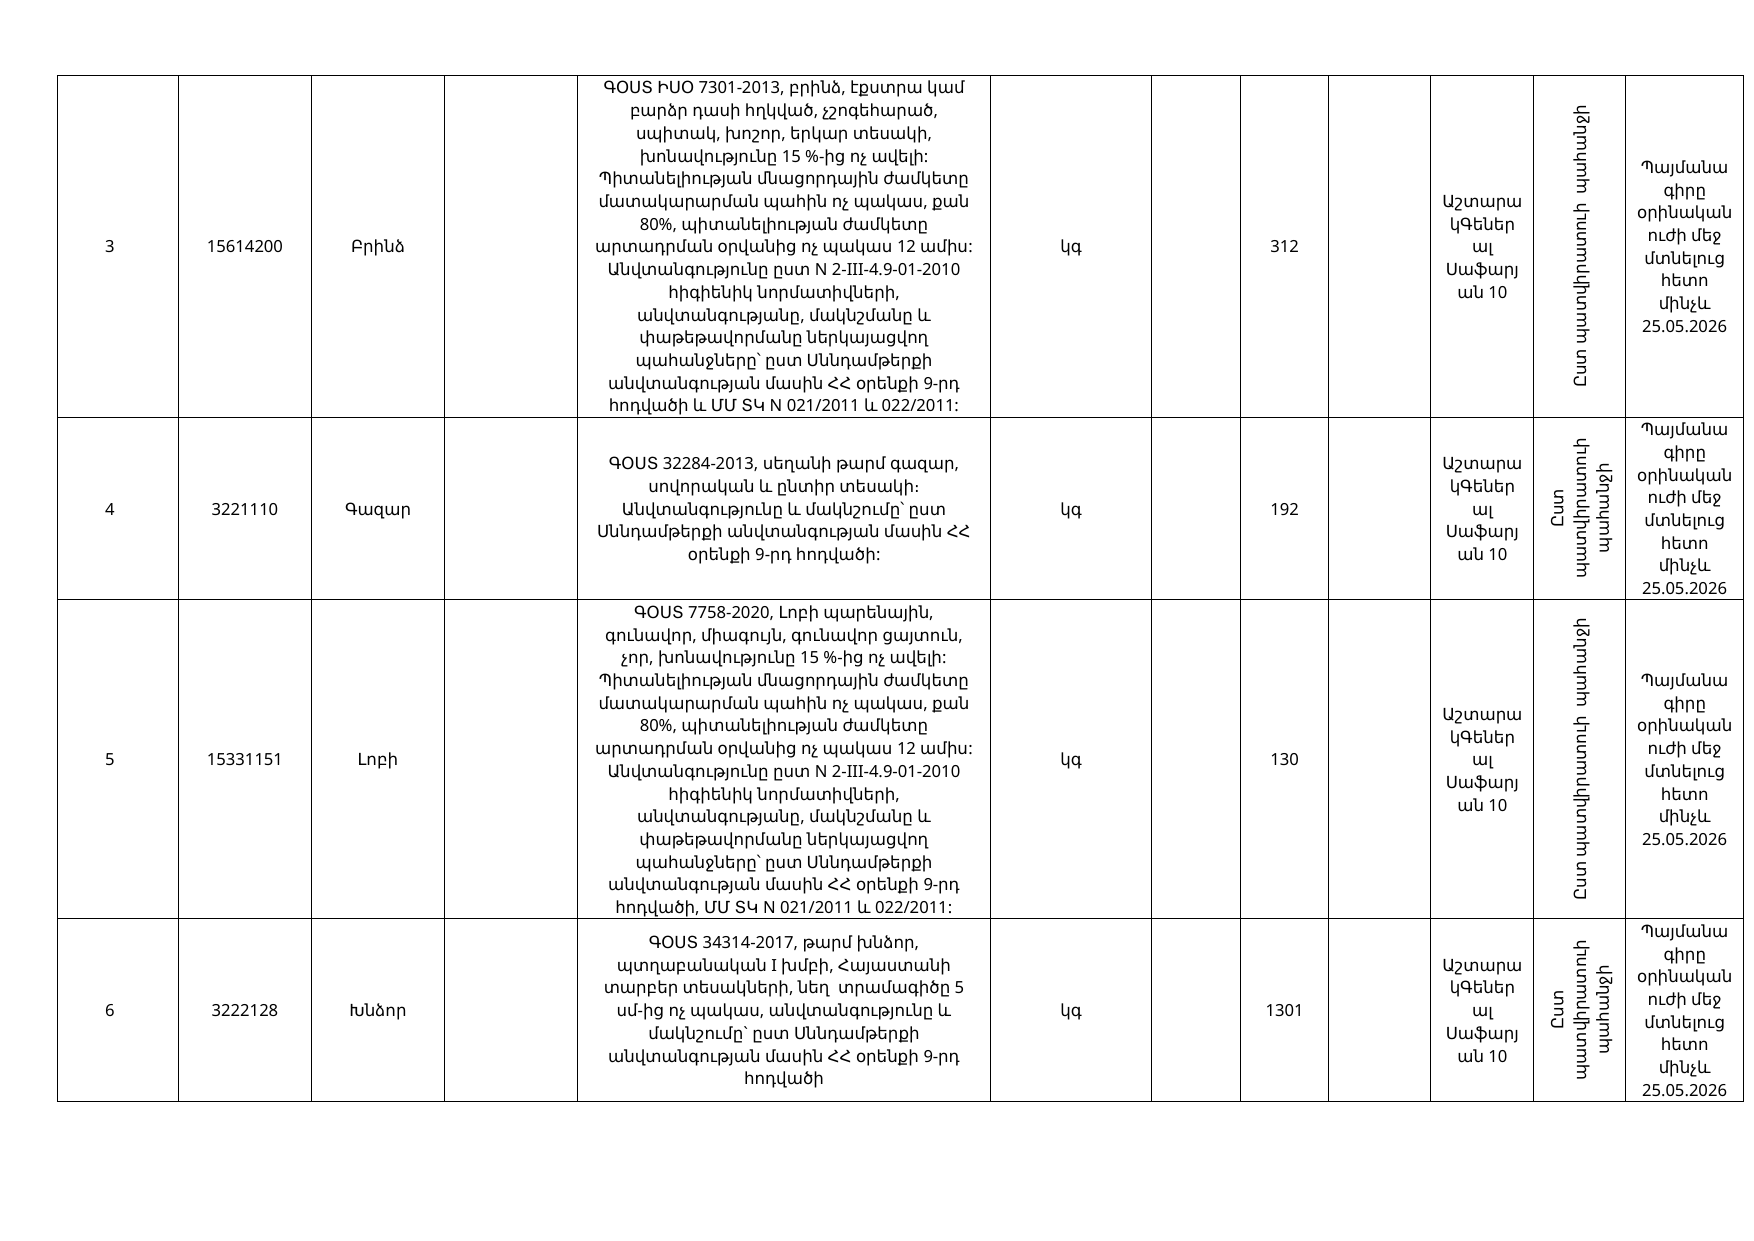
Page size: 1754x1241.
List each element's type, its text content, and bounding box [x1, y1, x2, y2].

table_cell Խնձոր [312, 919, 444, 1101]
table_cell [1329, 418, 1430, 599]
table_cell 1301 [1241, 919, 1328, 1101]
table_cell [1152, 919, 1240, 1101]
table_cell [1431, 76, 1533, 417]
table_cell Ըստ պատվիրատուի պահանջի [1534, 418, 1625, 599]
table_cell 3222128 [179, 919, 311, 1101]
table_cell կգ [991, 600, 1151, 918]
table_cell [445, 418, 577, 599]
table_cell 4 [58, 418, 178, 599]
table_cell Բրինձ [312, 76, 444, 417]
table_cell [1152, 76, 1240, 417]
table_cell [1329, 600, 1430, 918]
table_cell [1626, 919, 1743, 1101]
table_cell 6 [58, 919, 178, 1101]
table_cell ԳՕՍՏ 32284-2013, սեղանի թարմ գազար, սովորական և ընտիր տեսակի։ Անվտանգությունը և մակնշումը՝ ըստ Սննդամթերքի անվտանգության մասին ՀՀ օրենքի 9-րդ հոդվածի: [578, 418, 990, 599]
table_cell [1626, 76, 1743, 417]
table_cell 15331151 [179, 600, 311, 918]
table_cell 3221110 [179, 418, 311, 599]
table_cell ԳՕՍՏ ԻՍՕ 7301-2013, բրինձ, էքստրա կամ բարձր դասի հղկված, չշոգեհարած, սպիտակ, խոշոր, երկար տեսակի, խոնավությունը 15 %-ից ոչ ավելի: Պիտանելիության մնացորդային ժամկետը մատակարարման պահին ոչ պակաս, քան 80%, պիտանելիության ժամկետը արտադրման օրվանից ոչ պակաս 12 ամիս: Անվտանգությունը ըստ N 2-III-4.9-01-2010 հիգիենիկ նորմատիվների, անվտանգությանը, մակնշմանը և փաթեթավորմանը ներկայացվող պահանջները՝ ըստ Սննդամթերքի անվտանգության մասին ՀՀ օրենքի 9-րդ հոդվածի և ՄՄ ՏԿ N 021/2011 և 022/2011: [578, 76, 990, 417]
table_cell [445, 76, 577, 417]
table_cell կգ [991, 418, 1151, 599]
table_cell ԱշտարակԳեներալ Սաֆարյան 10 [1431, 600, 1533, 918]
table_cell Պայմանագիրը օրինական ուժի մեջ մտնելուց հետո մինչև 25.05.2026 [1626, 418, 1743, 599]
table_cell 192 [1241, 418, 1328, 599]
table_cell 15614200 [179, 76, 311, 417]
table_cell [445, 600, 577, 918]
table_cell Ըստ պատվիրատուի պահանջի [1534, 600, 1625, 918]
table_cell [445, 919, 577, 1101]
table_cell Պայմանագիրը օրինական ուժի մեջ մտնելուց հետո մինչև 25.05.2026 [1626, 600, 1743, 918]
table_cell [1329, 919, 1430, 1101]
table_cell [1152, 600, 1240, 918]
table_cell կգ [991, 919, 1151, 1101]
table_cell 130 [1241, 600, 1328, 918]
table_cell ԱշտարակԳեներալ Սաֆարյան 10 [1431, 418, 1533, 599]
table_cell ԳՕՍՏ 34314-2017, թարմ խնձոր, պտղաբանական I խմբի, Հայաստանի տարբեր տեսակների, նեղ տրամագիծը 5 սմ-ից ոչ պակաս, անվտանգությունը և մակնշումը` ըստ Սննդամթերքի անվտանգության մասին ՀՀ օրենքի 9-րդ հոդվածի [578, 919, 990, 1101]
table_cell Լոբի [312, 600, 444, 918]
table_cell [1329, 76, 1430, 417]
table_cell [1152, 418, 1240, 599]
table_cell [1431, 919, 1533, 1101]
table_cell 312 [1241, 76, 1328, 417]
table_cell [1534, 919, 1625, 1101]
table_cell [1534, 76, 1625, 417]
table_cell ԳՕՍՏ 7758-2020, Լոբի պարենային, գունավոր, միագույն, գունավոր ցայտուն, չոր, խոնավությունը 15 %-ից ոչ ավելի: Պիտանելիության մնացորդային ժամկետը մատակարարման պահին ոչ պակաս, քան 80%, պիտանելիության ժամկետը արտադրման օրվանից ոչ պակաս 12 ամիս: Անվտանգությունը ըստ N 2-III-4.9-01-2010 հիգիենիկ նորմատիվների, անվտանգությանը, մակնշմանը և փաթեթավորմանը ներկայացվող պահանջները՝ ըստ Սննդամթերքի անվտանգության մասին ՀՀ օրենքի 9-րդ հոդվածի, ՄՄ ՏԿ N 021/2011 և 022/2011: [578, 600, 990, 918]
table_cell 5 [58, 600, 178, 918]
table_cell կգ [991, 76, 1151, 417]
table_cell 3 [58, 76, 178, 417]
table_cell Գազար [312, 418, 444, 599]
